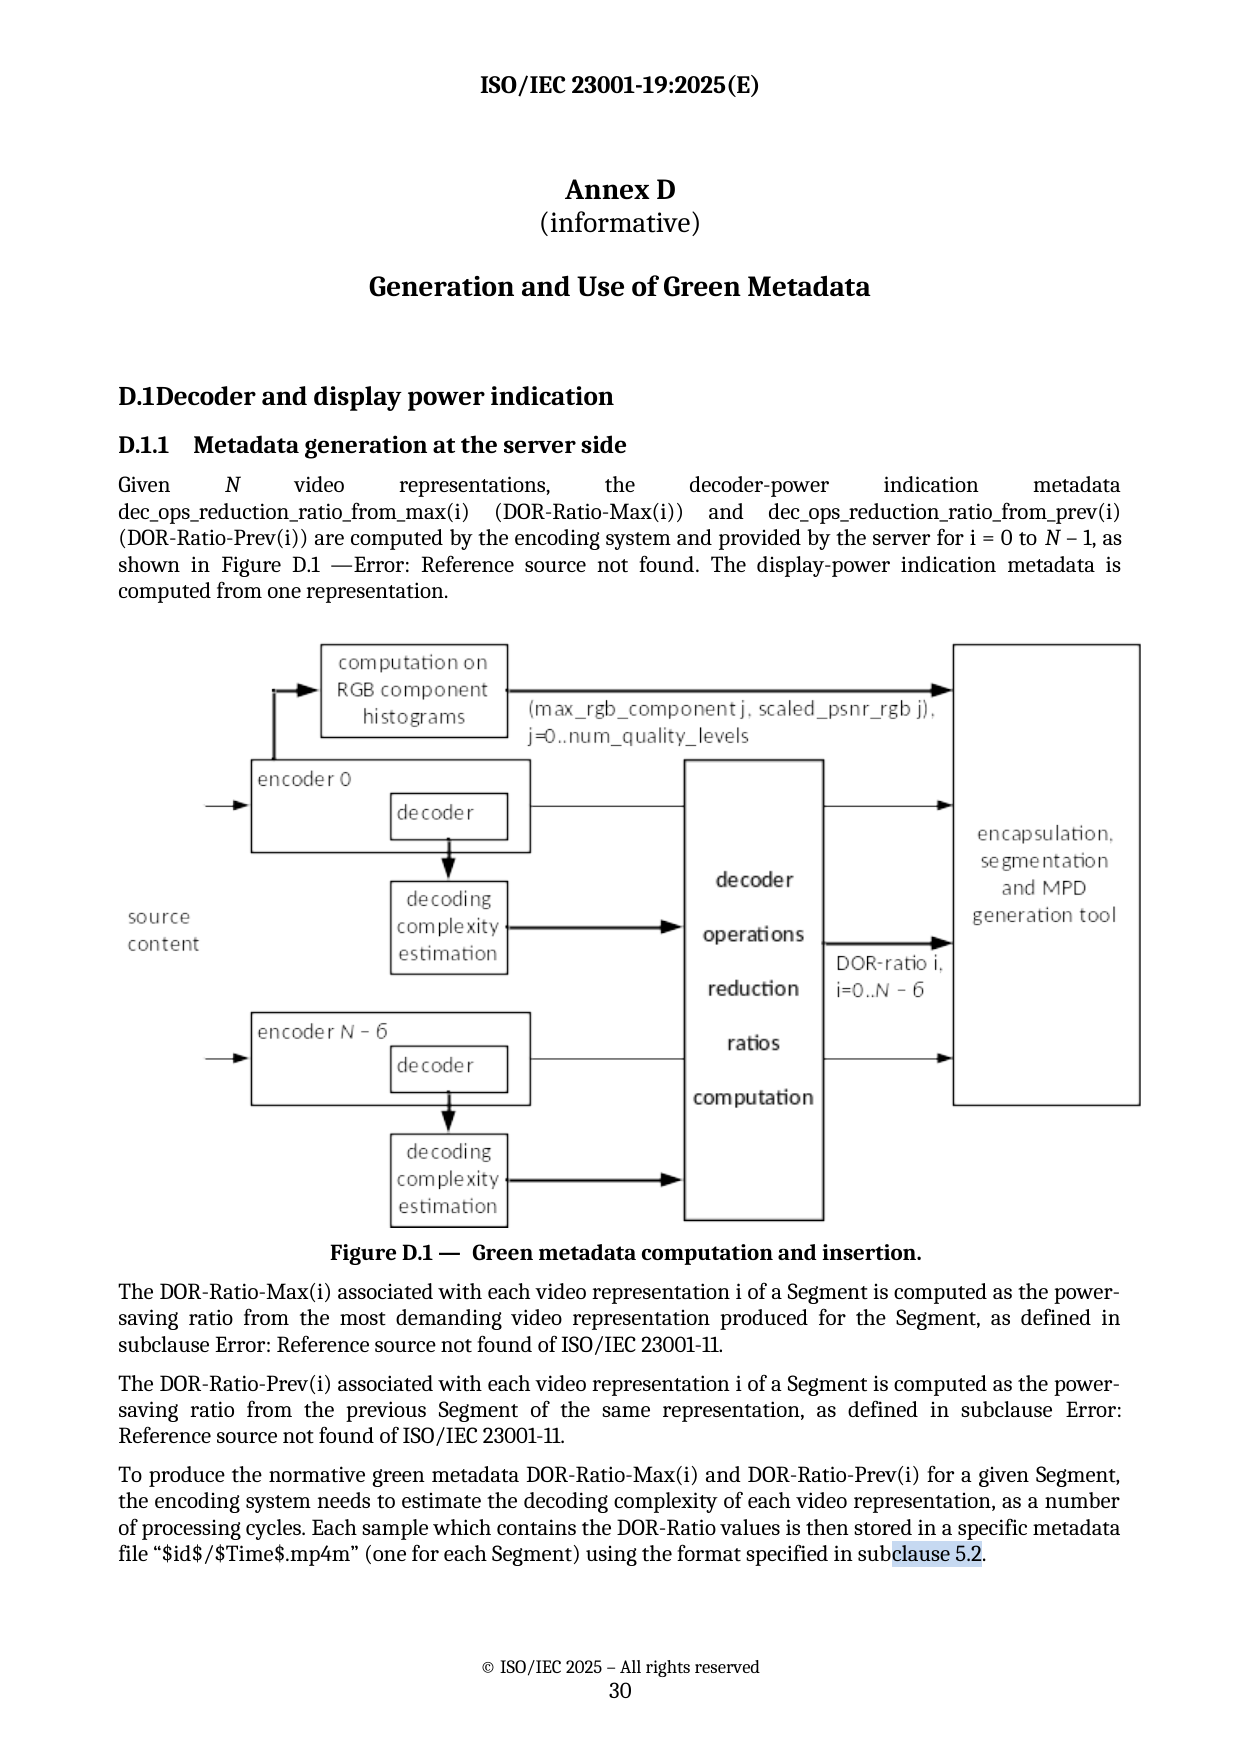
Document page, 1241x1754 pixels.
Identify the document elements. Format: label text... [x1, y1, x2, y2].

list (informative) Generation and Use of Green Metadata [118, 174, 1122, 303]
list Decoder and display power indication [118, 381, 1122, 412]
title Green metadata computation and insertion. [130, 1240, 1122, 1266]
text To produce the normative green metadata DOR-Ratio-Max(i) and DOR-Ratio-Prev(i) for a given Segment, the encoding system needs to estimate the decoding complexity of each video representation, as a number of processing cycles. Each sample which contains the DOR-Ratio values is then stored in a specific metadata file “$id$/$Time$.mp4m” (one for each Segment) using the format specified in subclause ‎5.2. [118, 1462, 1122, 1567]
text Metadata generation at the server side [118, 431, 1122, 460]
